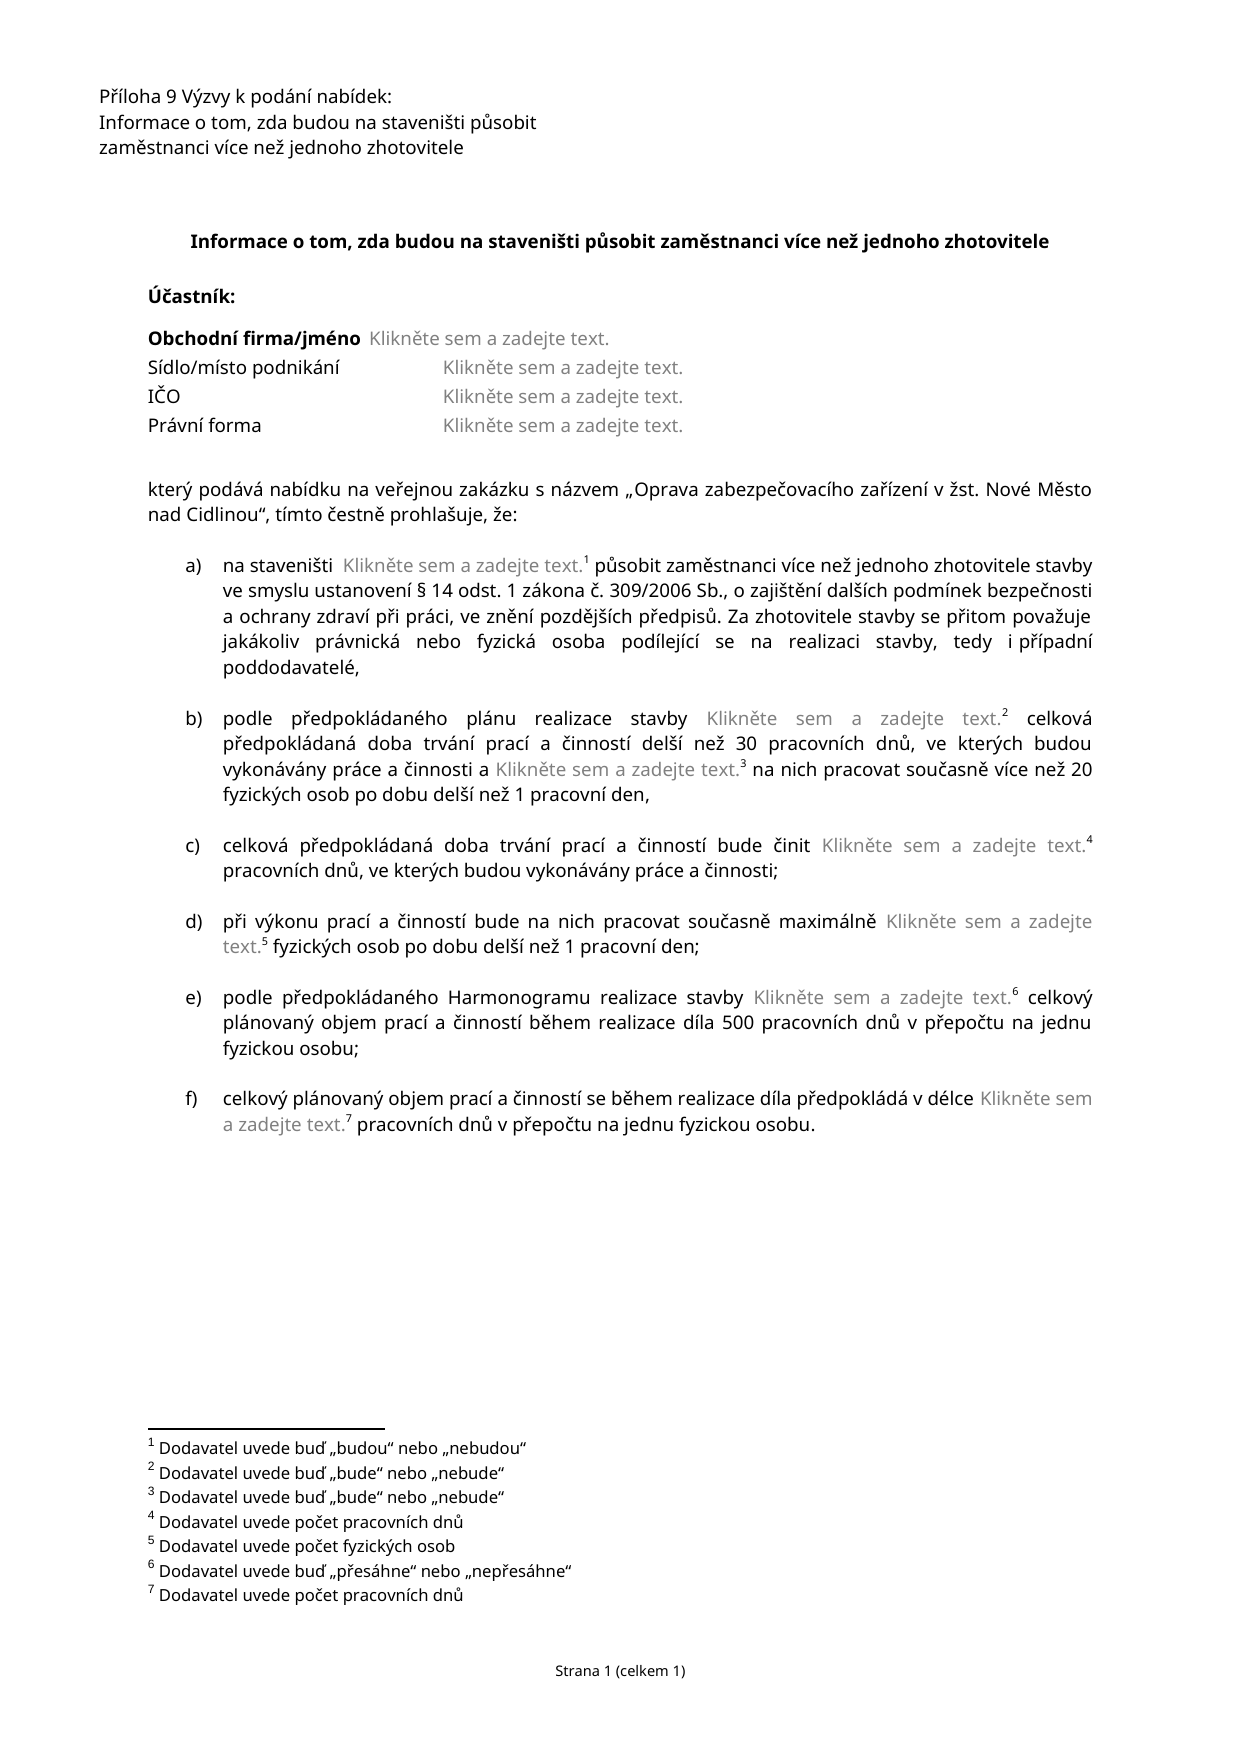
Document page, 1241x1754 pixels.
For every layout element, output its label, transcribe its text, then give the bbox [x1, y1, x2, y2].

list podle předpokládaného plánu realizace stavby celková předpokládaná doba trvání prací a činností delší než 30 pracovních dnů, ve kterých budou vykonávány práce a činnosti a na nich pracovat současně více než 20 fyzických osob po dobu delší než 1 pracovní den, [185, 705, 1093, 807]
text Obchodní firma/jméno [148, 322, 1093, 351]
text IČO [148, 380, 1093, 409]
title Informace o tom, zda budou na staveništi působit zaměstnanci více než jednoho zhotovitele [148, 228, 1093, 254]
text Sídlo/místo podnikání [148, 351, 1093, 380]
text Právní forma [148, 409, 1093, 438]
list na staveništi působit zaměstnanci více než jednoho zhotovitele stavby ve smyslu ustanovení § 14 odst. 1 zákona č. 309/2006 Sb., o zajištění dalších podmínek bezpečnosti a ochrany zdraví při práci, ve znění pozdějších předpisů. Za zhotovitele stavby se přitom považuje jakákoliv právnická nebo fyzická osoba podílející se na realizaci stavby, tedy i případní poddodavatelé, [185, 552, 1093, 680]
list celkový plánovaný objem prací a činností se během realizace díla předpokládá v délce pracovních dnů v přepočtu na jednu fyzickou osobu. [185, 1086, 1093, 1137]
text Účastník: [148, 279, 1093, 310]
list celková předpokládaná doba trvání prací a činností bude činit pracovních dnů, ve kterých budou vykonávány práce a činnosti; [185, 832, 1093, 883]
text který podává nabídku na veřejnou zakázku s názvem „Oprava zabezpečovacího zařízení v žst. Nové Město nad Cidlinou“, tímto čestně prohlašuje, že: [148, 476, 1093, 527]
list podle předpokládaného Harmonogramu realizace stavby celkový plánovaný objem prací a činností během realizace díla 500 pracovních dnů v přepočtu na jednu fyzickou osobu; [185, 984, 1093, 1061]
list při výkonu prací a činností bude na nich pracovat současně maximálně fyzických osob po dobu delší než 1 pracovní den; [185, 908, 1093, 959]
